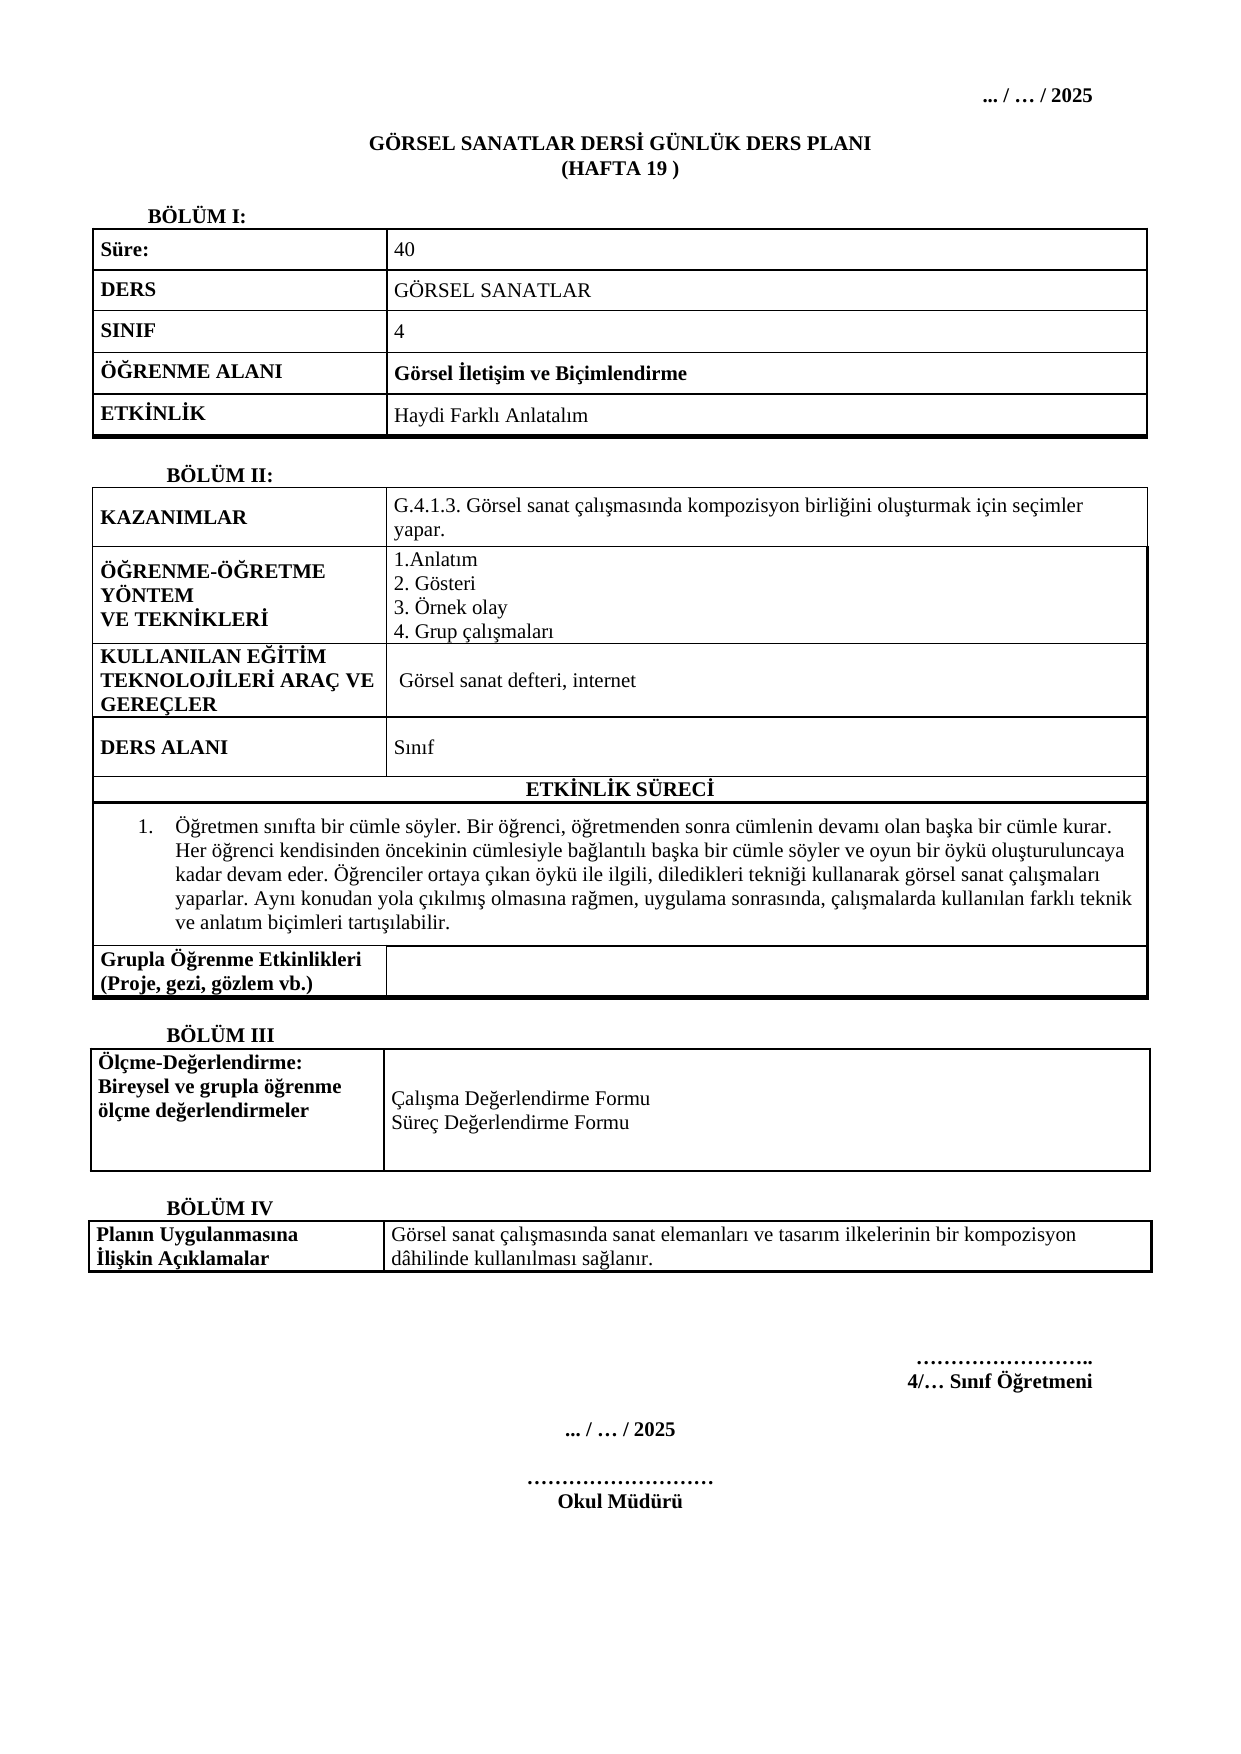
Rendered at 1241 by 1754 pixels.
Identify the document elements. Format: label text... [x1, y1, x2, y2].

table_cell ÖĞRENME ALANI [94, 353, 386, 393]
text GÖRSEL SANATLAR DERSİ GÜNLÜK DERS PLANI [148, 131, 1093, 155]
table_cell Görsel İletişim ve Biçimlendirme [388, 353, 1146, 393]
table_cell ETKİNLİK SÜRECİ [94, 777, 1146, 801]
table_cell DERS [94, 271, 386, 310]
table_header G.4.1.3. Görsel sanat çalışmasında kompozisyon birliğini oluşturmak için seçimler yapar. [387, 488, 1147, 546]
table_cell 4 [388, 311, 1146, 352]
text (HAFTA 19 ) [148, 155, 1093, 179]
table_cell ETKİNLİK [94, 395, 386, 434]
table_cell ÖĞRENME-ÖĞRETME YÖNTEM VE TEKNİKLERİ [93, 547, 386, 643]
text …………………….. [148, 1344, 1093, 1369]
table_header KAZANIMLAR [93, 488, 386, 546]
table_cell Sınıf [387, 718, 1146, 776]
text 4/… Sınıf Öğretmeni [148, 1369, 1093, 1393]
table_header Planın Uygulanmasına İlişkin Açıklamalar [90, 1222, 383, 1270]
table_cell Grupla Öğrenme Etkinlikleri (Proje, gezi, gözlem vb.) [94, 946, 386, 995]
text ……………………… [148, 1465, 1093, 1489]
table_cell DERS ALANI [94, 718, 386, 776]
table_header Süre: [94, 230, 386, 269]
table_header 40 [388, 230, 1146, 269]
text Okul Müdürü [148, 1489, 1093, 1513]
text BÖLÜM I: [148, 203, 1093, 228]
table_cell KULLANILAN EĞİTİM TEKNOLOJİLERİ ARAÇ VE GEREÇLER [93, 644, 386, 716]
text ... / … / 2025 [148, 83, 1093, 107]
table_cell GÖRSEL SANATLAR [388, 271, 1146, 310]
text BÖLÜM II: [148, 463, 1093, 487]
table_cell [387, 947, 1146, 995]
table_header Ölçme-Değerlendirme: Bireysel ve grupla öğrenme ölçme değerlendirmeler [92, 1050, 383, 1170]
text ... / … / 2025 [148, 1417, 1093, 1441]
table_header Görsel sanat çalışmasında sanat elemanları ve tasarım ilkelerinin bir kompozisyon dâhilinde kullanılması sağlanır. [385, 1222, 1150, 1270]
table_cell 1.Anlatım 2. Gösteri 3. Örnek olay 4. Grup çalışmaları [387, 547, 1146, 643]
table_cell Öğretmen sınıfta bir cümle söyler. Bir öğrenci, öğretmenden sonra cümlenin devamı olan başka bir cümle kurar. Her öğrenci kendisinden öncekinin cümlesiyle bağlantılı başka bir cümle söyler ve oyun bir öykü oluşturuluncaya kadar devam eder. Öğrenciler ortaya çıkan öykü ile ilgili, diledikleri tekniği kullanarak görsel sanat çalışmaları yaparlar. Aynı konudan yola çıkılmış olmasına rağmen, uygulama sonrasında, çalışmalarda kullanılan farklı teknik ve anlatım biçimleri tartışılabilir. [94, 804, 1146, 944]
table_cell Görsel sanat defteri, internet [387, 644, 1146, 716]
subtitle BÖLÜM III [148, 1023, 1093, 1047]
table_cell SINIF [94, 311, 386, 352]
subtitle BÖLÜM IV [148, 1196, 1093, 1220]
table_cell Haydi Farklı Anlatalım [388, 395, 1146, 434]
table_header Çalışma Değerlendirme Formu Süreç Değerlendirme Formu [385, 1050, 1149, 1170]
